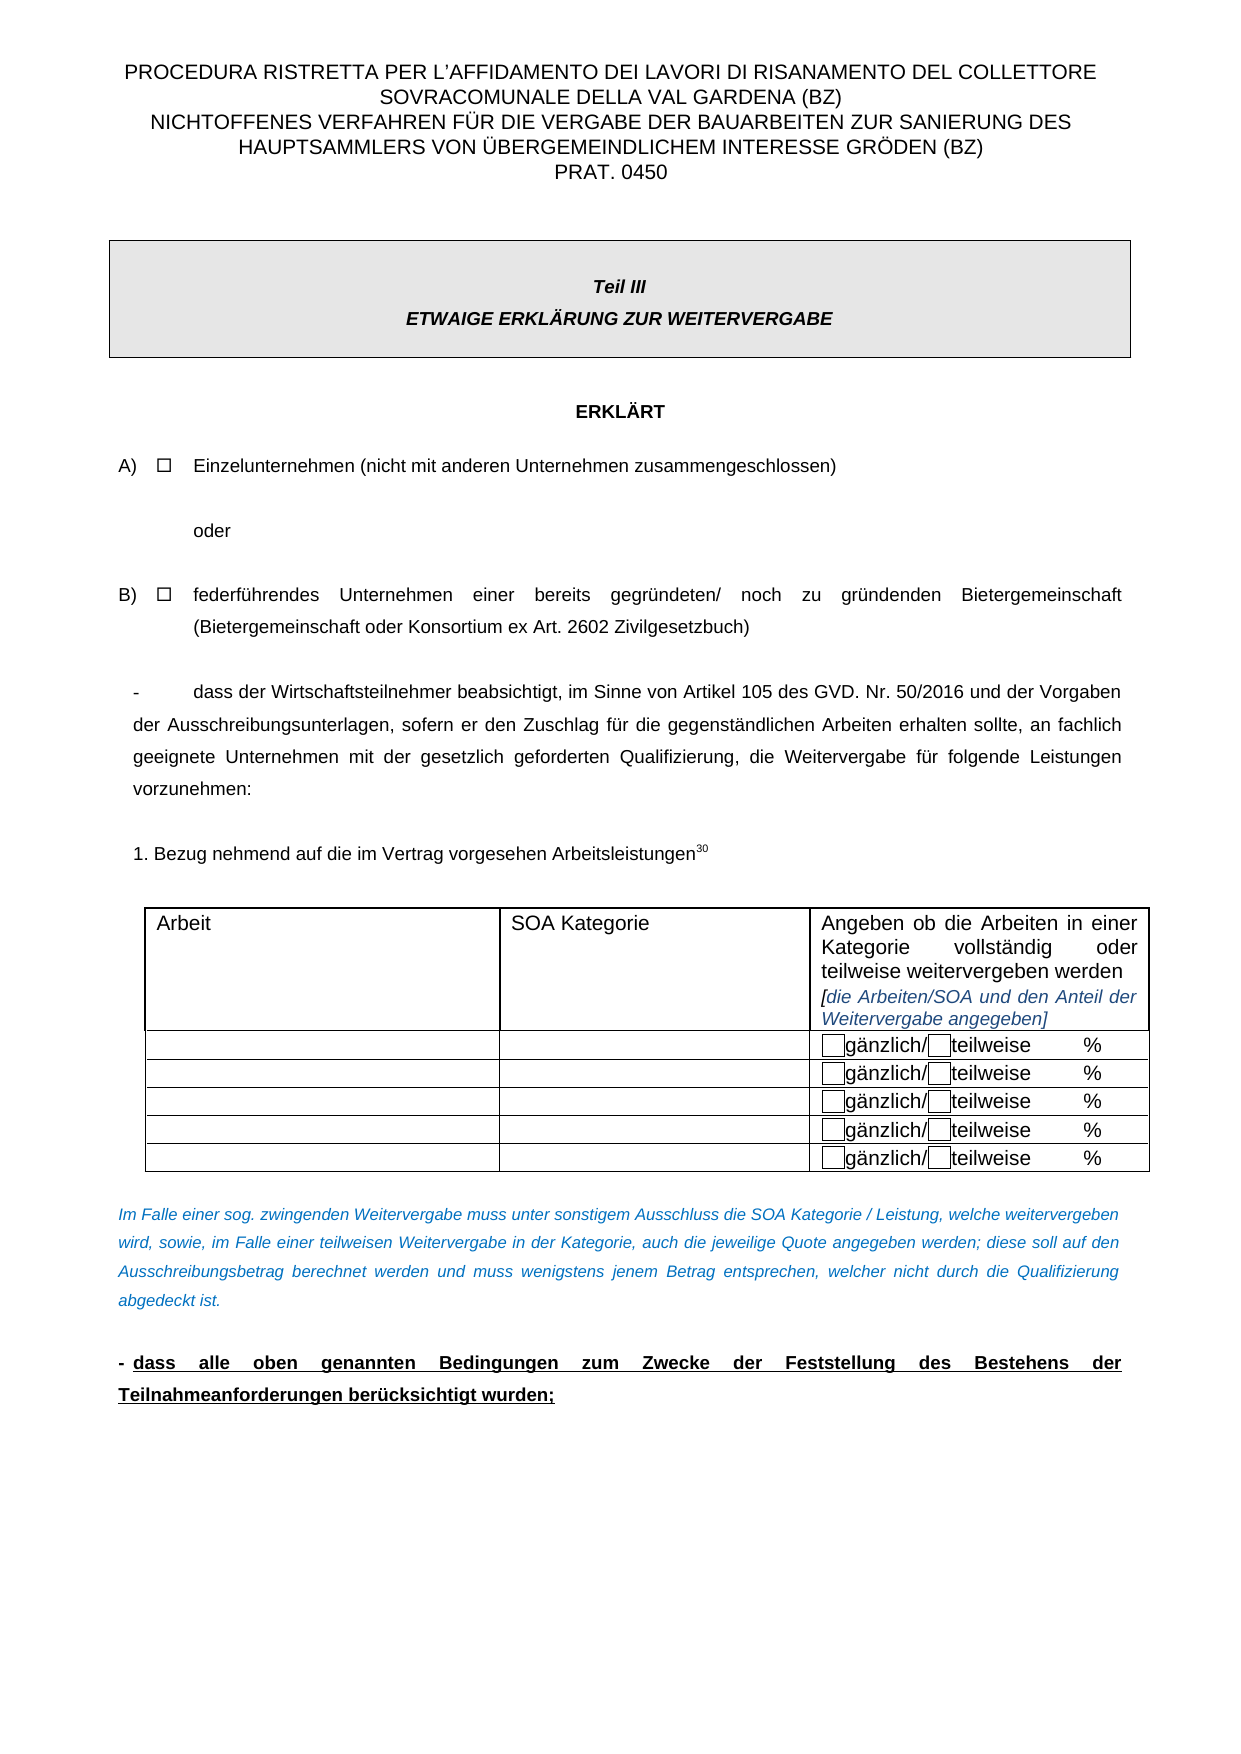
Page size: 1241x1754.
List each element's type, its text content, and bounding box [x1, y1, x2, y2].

table_cell [500, 1060, 809, 1087]
table_cell [500, 1144, 809, 1171]
text Im Falle einer sog. zwingenden Weitervergabe muss unter sonstigem Ausschluss die SOA Kategorie / Leistung, welche weitervergeben wird, sowie, im Falle einer teilweisen Weitervergabe in der Kategorie, auch die jeweilige Quote angegeben werden; diese soll auf den Ausschreibungsbetrag berechnet werden und muss wenigstens jenem Betrag entsprechen, welcher nicht durch die Qualifizierung abgedeckt ist. [118, 1204, 1122, 1310]
table_cell [146, 1116, 499, 1143]
table_header Angeben ob die Arbeiten in einer Kategorie vollständig oder teilweise weitervergeben werden [die Arbeiten/SOA und den Anteil der Weitervergabe angegeben] [811, 909, 1148, 1030]
text ETWAIGE ERKLÄRUNG ZUR WEITERVERGABE [110, 305, 1130, 357]
text A) Einzelunternehmen (nicht mit anderen Unternehmen zusammengeschlossen) [118, 454, 1122, 476]
table_cell [146, 1031, 499, 1058]
table_header Arbeit [146, 909, 499, 1030]
table_cell gänzlich/teilweise % [810, 1143, 1149, 1171]
table_cell [500, 1088, 809, 1115]
text 1. Bezug nehmend auf die im Vertrag vorgesehen Arbeitsleistungen [133, 842, 1122, 864]
text Teil [110, 273, 1130, 297]
table_cell [146, 1144, 499, 1171]
table_cell [146, 1060, 499, 1087]
text ERKLÄRT [118, 401, 1122, 422]
table_cell gänzlich/teilweise % [810, 1087, 1149, 1115]
table_cell gänzlich/teilweise % [810, 1115, 1149, 1143]
text B) federführendes Unternehmen einer bereits gegründeten/ noch zu gründenden Bietergemeinschaft (Bietergemeinschaft oder Konsortium ex Art. 2602 Zivilgesetzbuch) [118, 584, 1122, 638]
list dass der Wirtschaftsteilnehmer beabsichtigt, im Sinne von Artikel 105 des GVD. Nr. 50/2016 und der Vorgaben der Ausschreibungsunterlagen, sofern er den Zuschlag für die gegenständlichen Arbeiten erhalten sollte, an fachlich geeignete Unternehmen mit der gesetzlich geforderten Qualifizierung, die Weitervergabe für folgende Leistungen vorzunehmen: [133, 681, 1122, 799]
list dass alle oben genannten Bedingungen zum Zwecke der Feststellung des Bestehens der Teilnahmeanforderungen berücksichtigt wurden; [118, 1352, 1122, 1406]
table_cell [146, 1088, 499, 1115]
text oder [193, 519, 1122, 541]
table_cell gänzlich/teilweise % [810, 1031, 1149, 1058]
table_cell gänzlich/teilweise % [810, 1059, 1149, 1087]
table_cell [500, 1031, 809, 1058]
table_cell [500, 1116, 809, 1143]
table_header SOA Kategorie [501, 909, 809, 1030]
